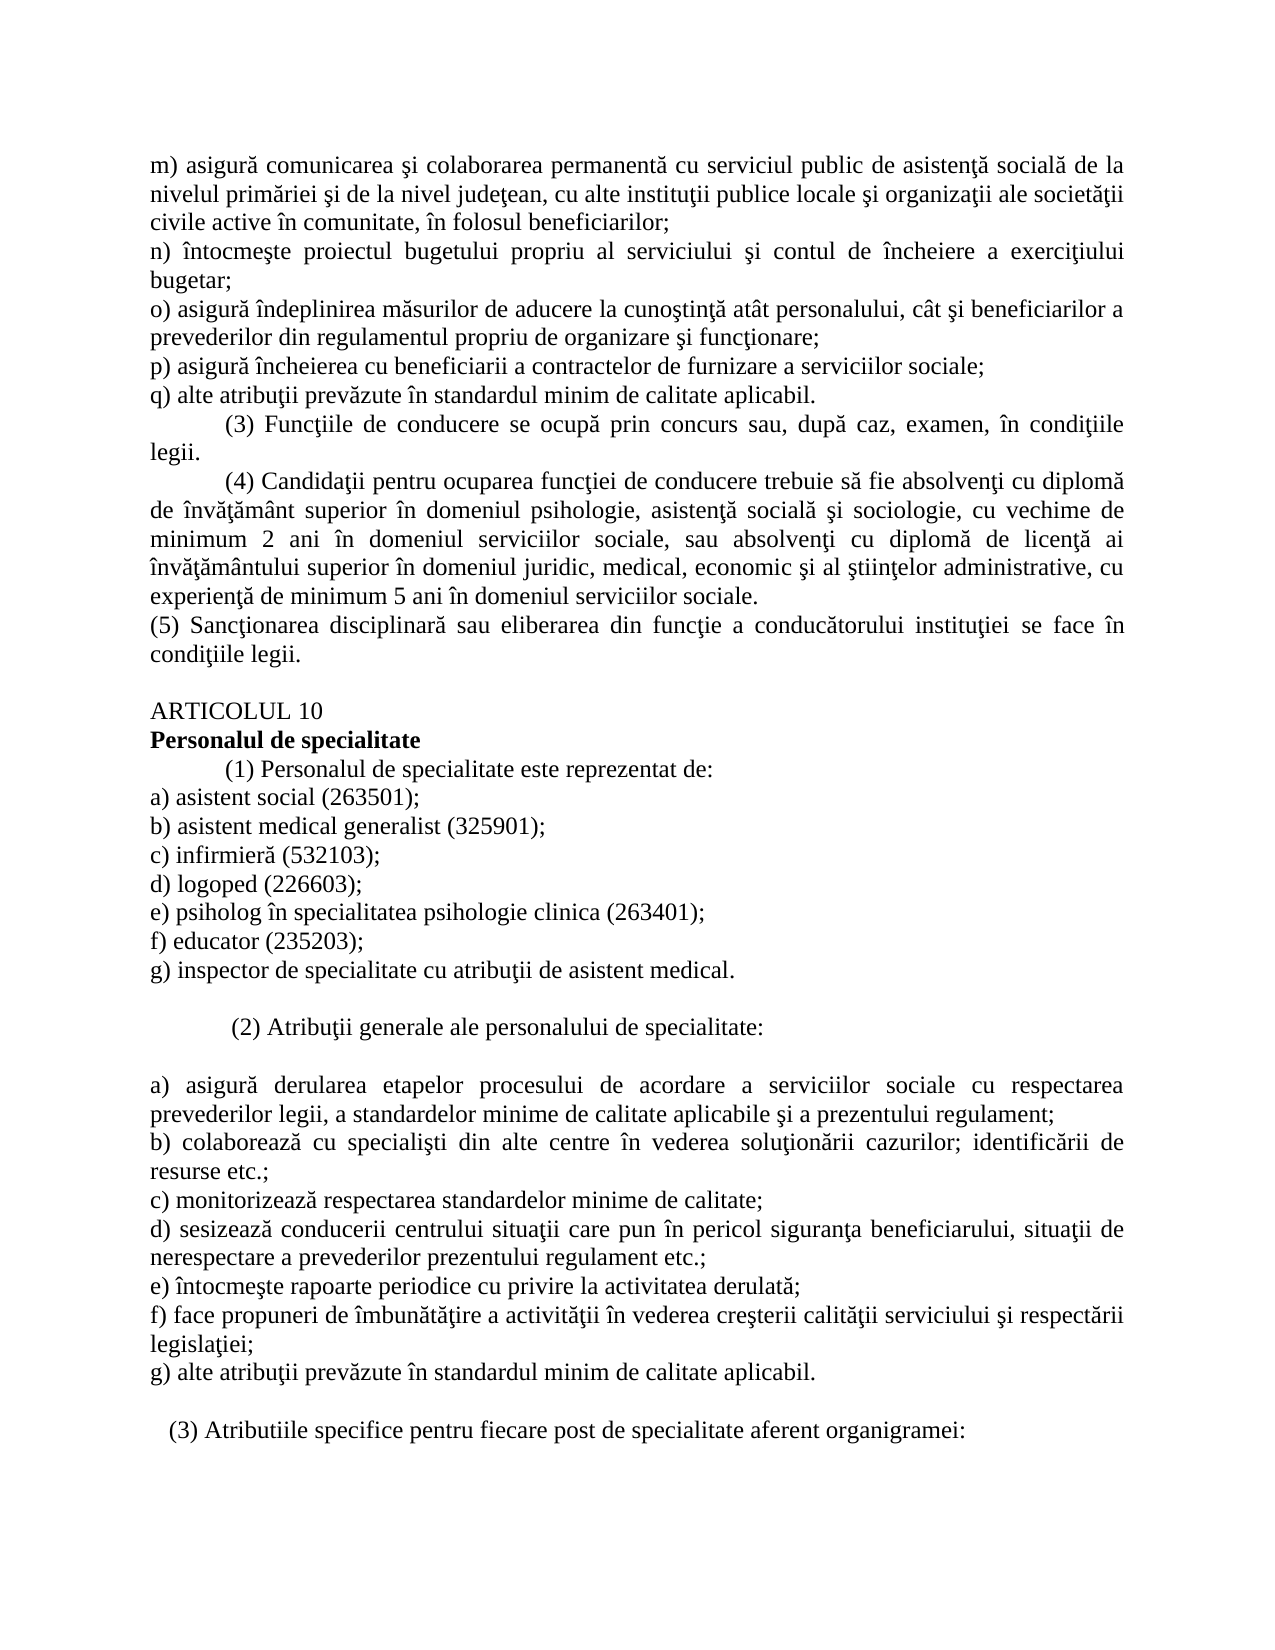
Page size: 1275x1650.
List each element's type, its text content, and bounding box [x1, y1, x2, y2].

text g) inspector de specialitate cu atribuţii de asistent medical. [150, 955, 1125, 984]
text a) asistent social (263501); [150, 782, 1125, 811]
text f) educator (235203); [150, 926, 1125, 955]
text d) logoped (226603); [150, 869, 1125, 897]
text m) asigură comunicarea şi colaborarea permanentă cu serviciul public de asistenţă socială de la nivelul primăriei şi de la nivel judeţean, cu alte instituţii publice locale şi organizaţii ale societăţii civile active în comunitate, în folosul beneficiarilor; [150, 150, 1125, 236]
text b) asistent medical generalist (325901); [150, 811, 1125, 840]
text q) alte atribuţii prevăzute în standardul minim de calitate aplicabil. [150, 380, 1125, 409]
text e) întocmeşte rapoarte periodice cu privire la activitatea derulată; [150, 1271, 1125, 1300]
text o) asigură îndeplinirea măsurilor de aducere la cunoştinţă atât personalului, cât şi beneficiarilor a prevederilor din regulamentul propriu de organizare şi funcţionare; [150, 294, 1125, 351]
text n) întocmeşte proiectul bugetului propriu al serviciului şi contul de încheiere a exerciţiului bugetar; [150, 236, 1125, 294]
text f) face propuneri de îmbunătăţire a activităţii în vederea creşterii calităţii serviciului şi respectării legislaţiei; [150, 1300, 1125, 1357]
text (3) Atributiile specifice pentru fiecare post de specialitate aferent organigramei: [150, 1415, 1125, 1444]
text (4) Candidaţii pentru ocuparea funcţiei de conducere trebuie să fie absolvenţi cu diplomă de învăţământ superior în domeniul psihologie, asistenţă socială şi sociologie, cu vechime de minimum 2 ani în domeniul serviciilor sociale, sau absolvenţi cu diplomă de licenţă ai învăţământului superior în domeniul juridic, medical, economic şi al ştiinţelor administrative, cu experienţă de minimum 5 ani în domeniul serviciilor sociale. [150, 466, 1125, 610]
text c) monitorizează respectarea standardelor minime de calitate; [150, 1185, 1125, 1214]
text e) psiholog în specialitatea psihologie clinica (263401); [150, 897, 1125, 926]
text a) asigură derularea etapelor procesului de acordare a serviciilor sociale cu respectarea prevederilor legii, a standardelor minime de calitate aplicabile şi a prezentului regulament; [150, 1070, 1125, 1127]
text Personalul de specialitate [150, 725, 1125, 754]
text d) sesizează conducerii centrului situaţii care pun în pericol siguranţa beneficiarului, situaţii de nerespectare a prevederilor prezentului regulament etc.; [150, 1214, 1125, 1271]
text g) alte atribuţii prevăzute în standardul minim de calitate aplicabil. [150, 1357, 1125, 1386]
text p) asigură încheierea cu beneficiarii a contractelor de furnizare a serviciilor sociale; [150, 351, 1125, 380]
text (3) Funcţiile de conducere se ocupă prin concurs sau, după caz, examen, în condiţiile legii. [150, 409, 1125, 466]
text (5) Sancţionarea disciplinară sau eliberarea din funcţie a conducătorului instituţiei se face în condiţiile legii. [150, 610, 1125, 667]
text c) infirmieră (532103); [150, 840, 1125, 869]
text (2) Atribuţii generale ale personalului de specialitate: [150, 1012, 1125, 1041]
text b) colaborează cu specialişti din alte centre în vederea soluţionării cazurilor; identificării de resurse etc.; [150, 1127, 1125, 1185]
text (1) Personalul de specialitate este reprezentat de: [150, 754, 1125, 782]
text ARTICOLUL 10 [150, 696, 1125, 725]
